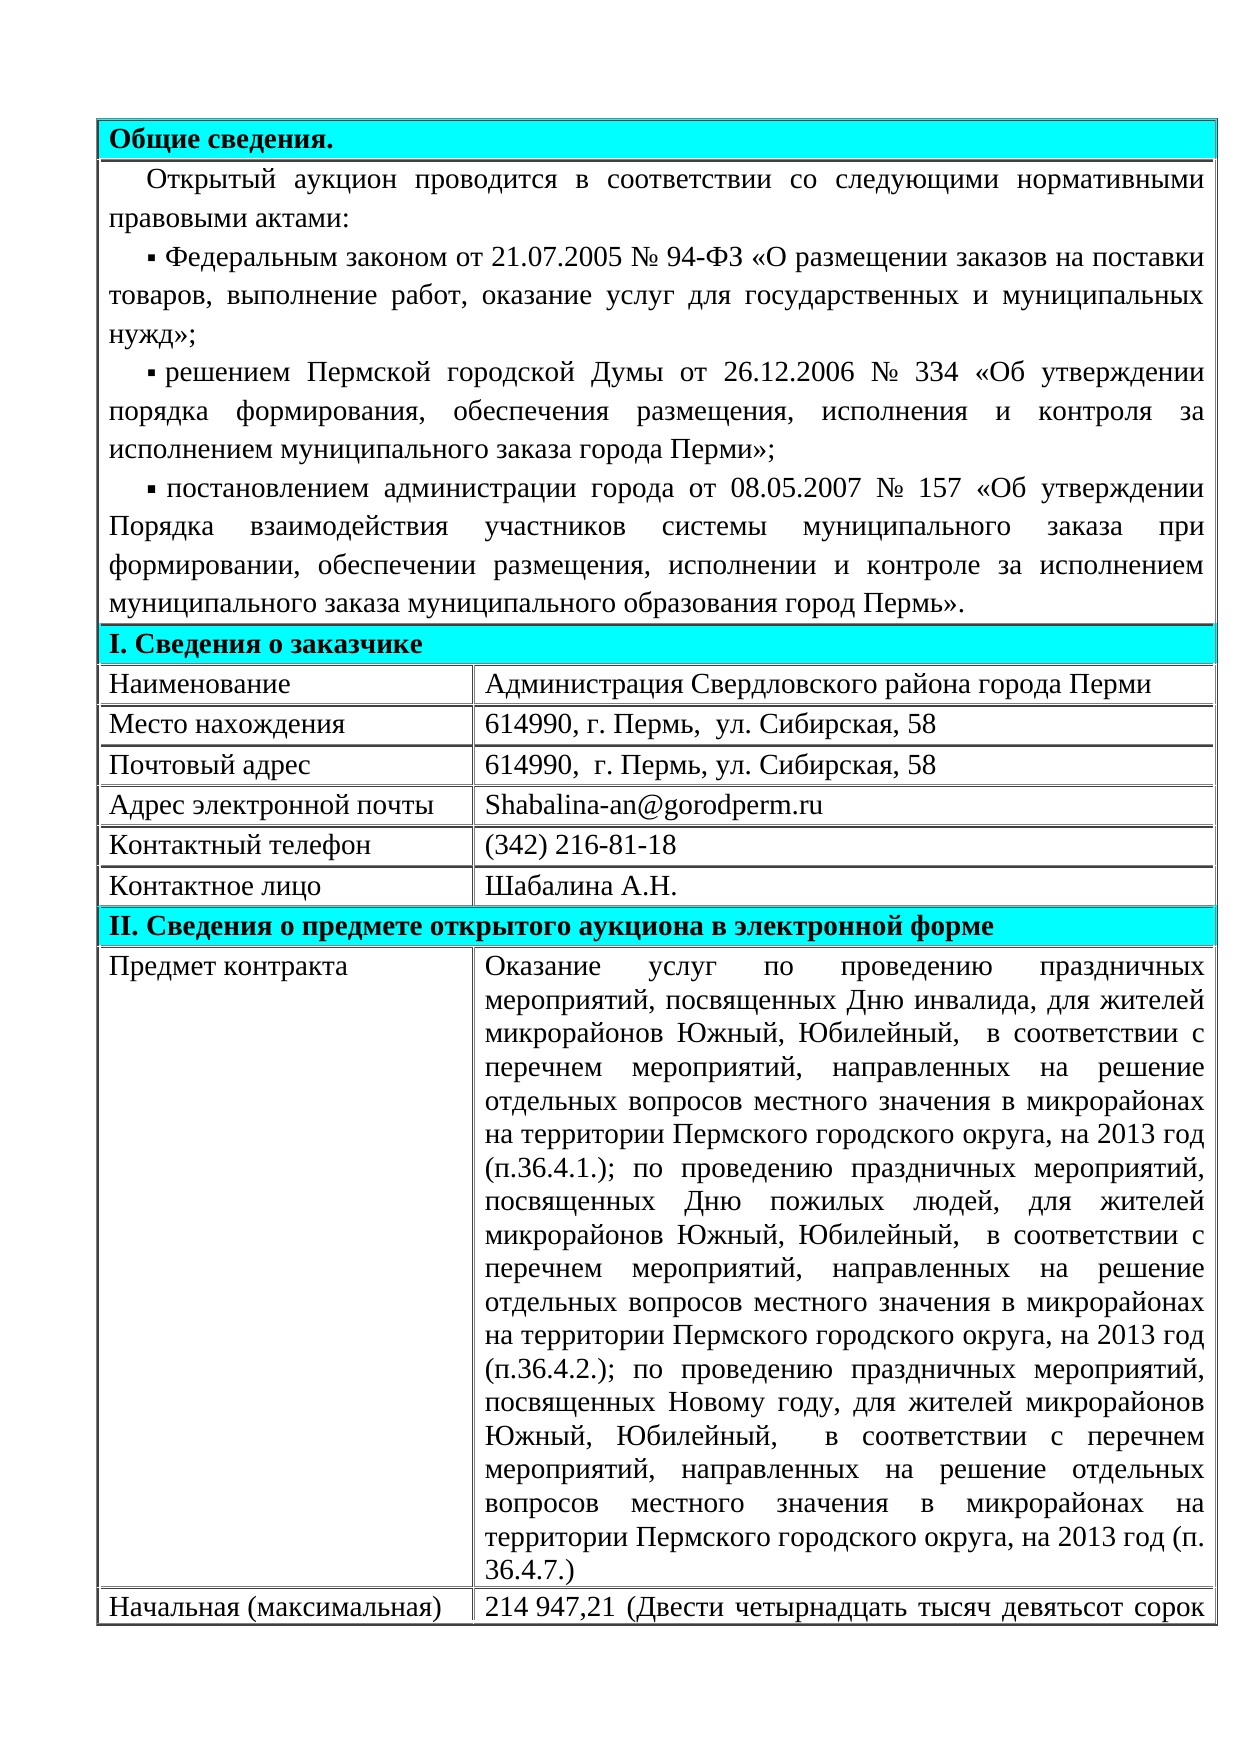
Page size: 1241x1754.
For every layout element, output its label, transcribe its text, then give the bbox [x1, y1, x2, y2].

table_cell Администрация Свердловского района города Перми [475, 663, 1215, 703]
table_cell I. Сведения о заказчике [99, 623, 1215, 663]
table_cell Shabalina-an@gorodperm.ru [475, 784, 1215, 824]
table_header Общие сведения. [99, 121, 1215, 158]
table_cell Открытый аукцион проводится в соответствии со следующими нормативными правовыми актами: Федеральным законом от 21.07.2005 № 94-ФЗ «О размещении заказов на поставки товаров, выполнение работ, оказание услуг для государственных и муниципальных нужд»; решением Пермской городской Думы от 26.12.2006 № 334 «Об утверждении порядка формирования, обеспечения размещения, исполнения и контроля за исполнением муниципального заказа города Перми»; постановлением администрации города от 08.05.2007 № 157 «Об утверждении Порядка взаимодействия участников системы муниципального заказа при формировании, обеспечении размещения, исполнении и контроле за исполнением муниципального заказа муниципального образования город Пермь». [97, 159, 1217, 623]
table_cell Место нахождения [97, 703, 473, 744]
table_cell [473, 1586, 1215, 1622]
table_cell Шабалина А.Н. [475, 865, 1217, 905]
table_cell Почтовый адрес [99, 744, 472, 784]
table_cell Контактный телефон [97, 824, 473, 864]
table_cell II. Сведения о предмете открытого аукциона в электронной форме [99, 905, 1215, 945]
table_cell (342) 216-81-18 [473, 824, 1217, 864]
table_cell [99, 1586, 473, 1622]
table_cell Контактное лицо [97, 865, 472, 905]
table_cell Адрес электронной почты [99, 784, 472, 824]
table_cell 614990, г. Пермь, ул. Сибирская, 58 [475, 744, 1215, 784]
table_cell . Пермь, ул. Сибирская, 58 [473, 703, 1217, 744]
table_cell Оказание услуг по проведению праздничных мероприятий, посвященных Дню инвалида, для жителей микрорайонов Южный, Юбилейный, в соответствии с перечнем мероприятий, направленных на решение отдельных вопросов местного значения в микрорайонах на территории Пермского городского округа, на 2013 год (п.36.4.1.); по проведению праздничных мероприятий, посвященных Дню пожилых людей, для жителей микрорайонов Южный, Юбилейный, в соответствии с перечнем мероприятий, направленных на решение отдельных вопросов местного значения в микрорайонах на территории Пермского городского округа, на 2013 год (п.36.4.2.); по проведению праздничных мероприятий, посвященных Новому году, для жителей микрорайонов Южный, Юбилейный, в соответствии с перечнем мероприятий, направленных на решение отдельных вопросов местного значения в микрорайонах на территории Пермского городского округа, на 2013 год (п. 36.4.7.) [475, 945, 1215, 1586]
table_cell Предмет контракта [99, 945, 472, 1586]
table_cell Наименование [99, 663, 472, 703]
